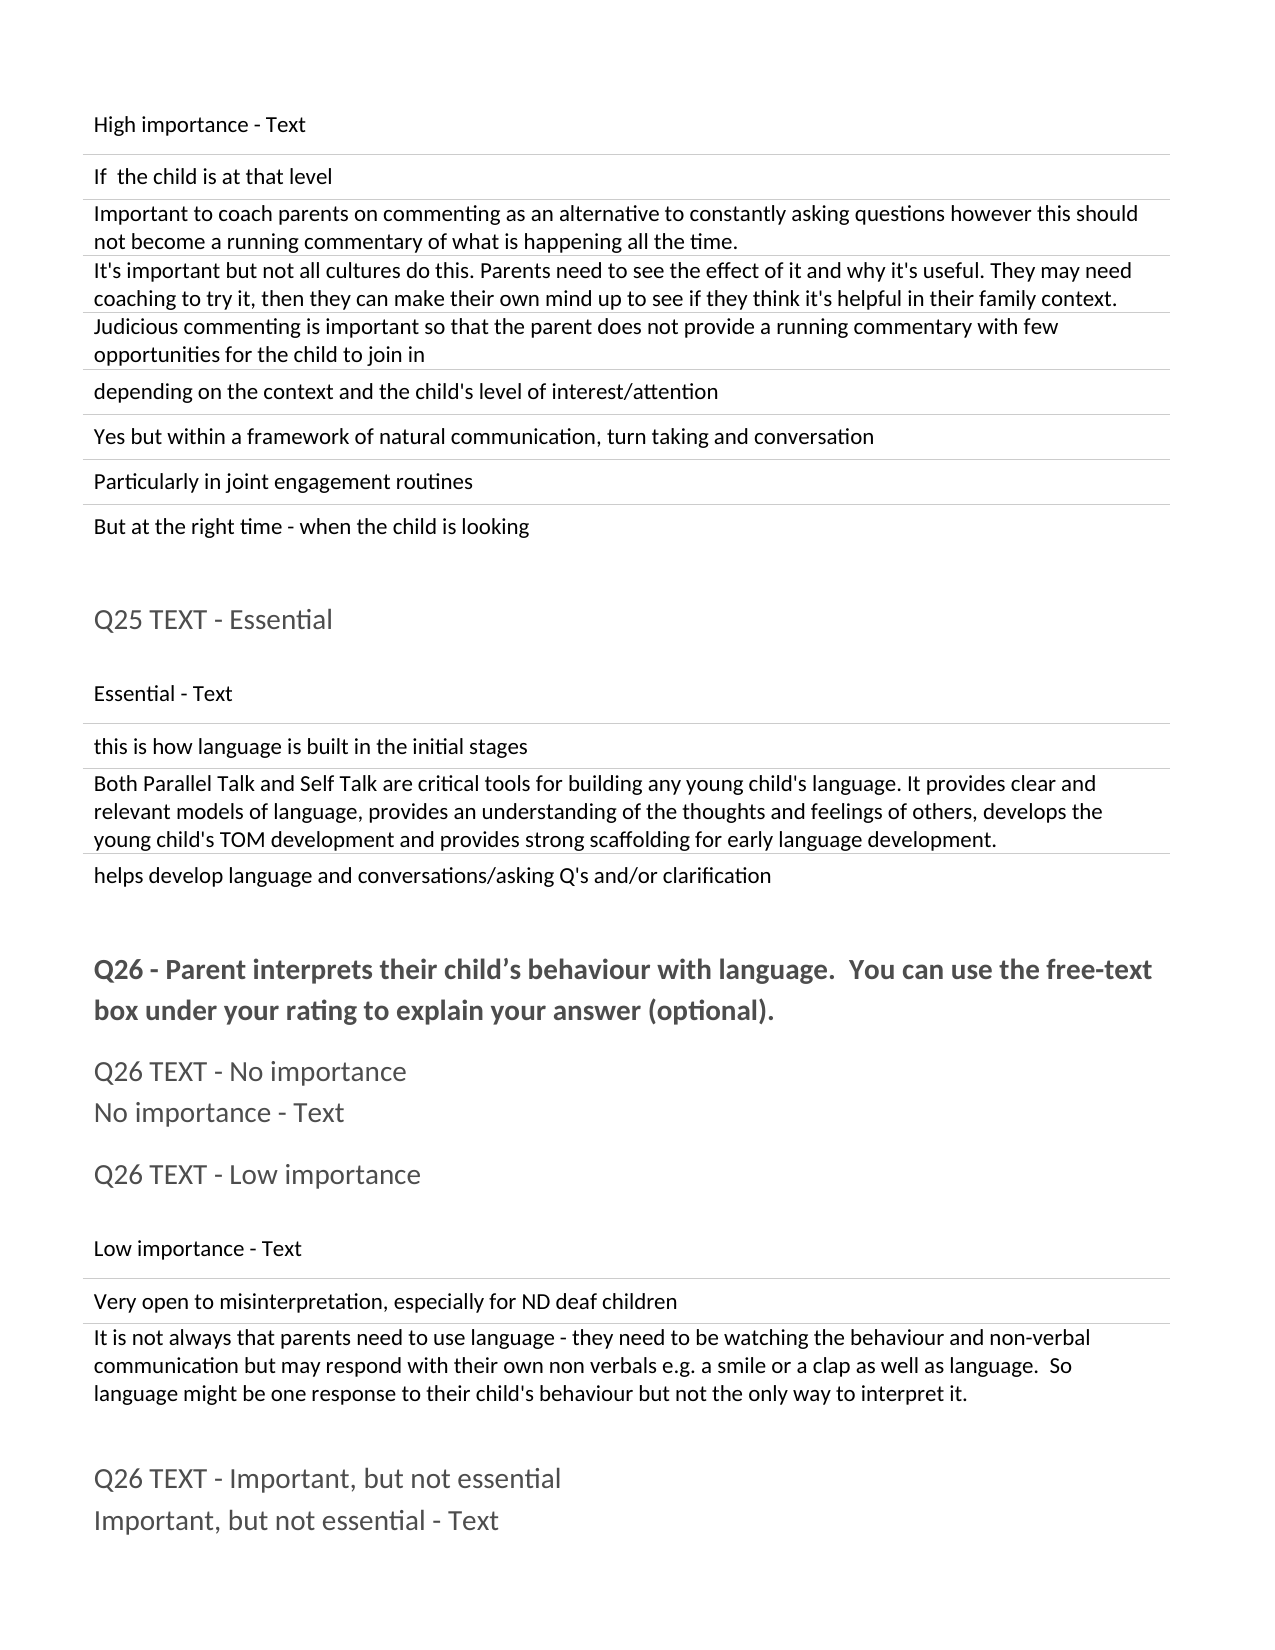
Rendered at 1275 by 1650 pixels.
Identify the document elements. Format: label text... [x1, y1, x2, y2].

text Q26 TEXT - Important, but not essential Important, but not essential - Text [94, 1461, 1181, 1537]
table_cell If the child is at that level [83, 155, 1170, 199]
table_header Essential - Text [83, 663, 1170, 723]
table_cell It is not always that parents need to use language - they need to be watching the behaviour and non-verbal communication but may respond with their own non verbals e.g. a smile or a clap as well as language. So language might be one response to their child's behaviour but not the only way to interpret it. [83, 1324, 1170, 1408]
text Q26 - Parent interprets their child’s behaviour with language. You can use the free-text box under your rating to explain your answer (optional). [94, 951, 1181, 1027]
text Q26 TEXT - Low importance [94, 1156, 1181, 1192]
table_cell helps develop language and conversations/asking Q's and/or clarification [83, 854, 1170, 898]
table_cell this is how language is built in the initial stages [83, 724, 1170, 768]
table_cell depending on the context and the child's level of interest/attention [83, 370, 1170, 413]
table_cell It's important but not all cultures do this. Parents need to see the effect of it and why it's useful. They may need coaching to try it, then they can make their own mind up to see if they think it's helpful in their family context. [83, 256, 1170, 312]
table_cell Both Parallel Talk and Self Talk are critical tools for building any young child's language. It provides clear and relevant models of language, provides an understanding of the thoughts and feelings of others, develops the young child's TOM development and provides strong scaffolding for early language development. [83, 769, 1170, 853]
table_header Low importance - Text [83, 1218, 1170, 1278]
table_cell Important to coach parents on commenting as an alternative to constantly asking questions however this should not become a running commentary of what is happening all the time. [83, 200, 1170, 255]
text Q26 TEXT - No importance No importance - Text [94, 1053, 1181, 1130]
table_header High importance - Text [83, 94, 1170, 154]
table_cell Very open to misinterpretation, especially for ND deaf children [83, 1279, 1170, 1323]
table_cell Judicious commenting is important so that the parent does not provide a running commentary with few opportunities for the child to join in [83, 313, 1170, 368]
table_cell Yes but within a framework of natural communication, turn taking and conversation [83, 415, 1170, 458]
text Q25 TEXT - Essential [94, 601, 1181, 637]
table_cell Particularly in joint engagement routines [83, 460, 1170, 503]
table_cell But at the right time - when the child is looking [83, 505, 1170, 548]
